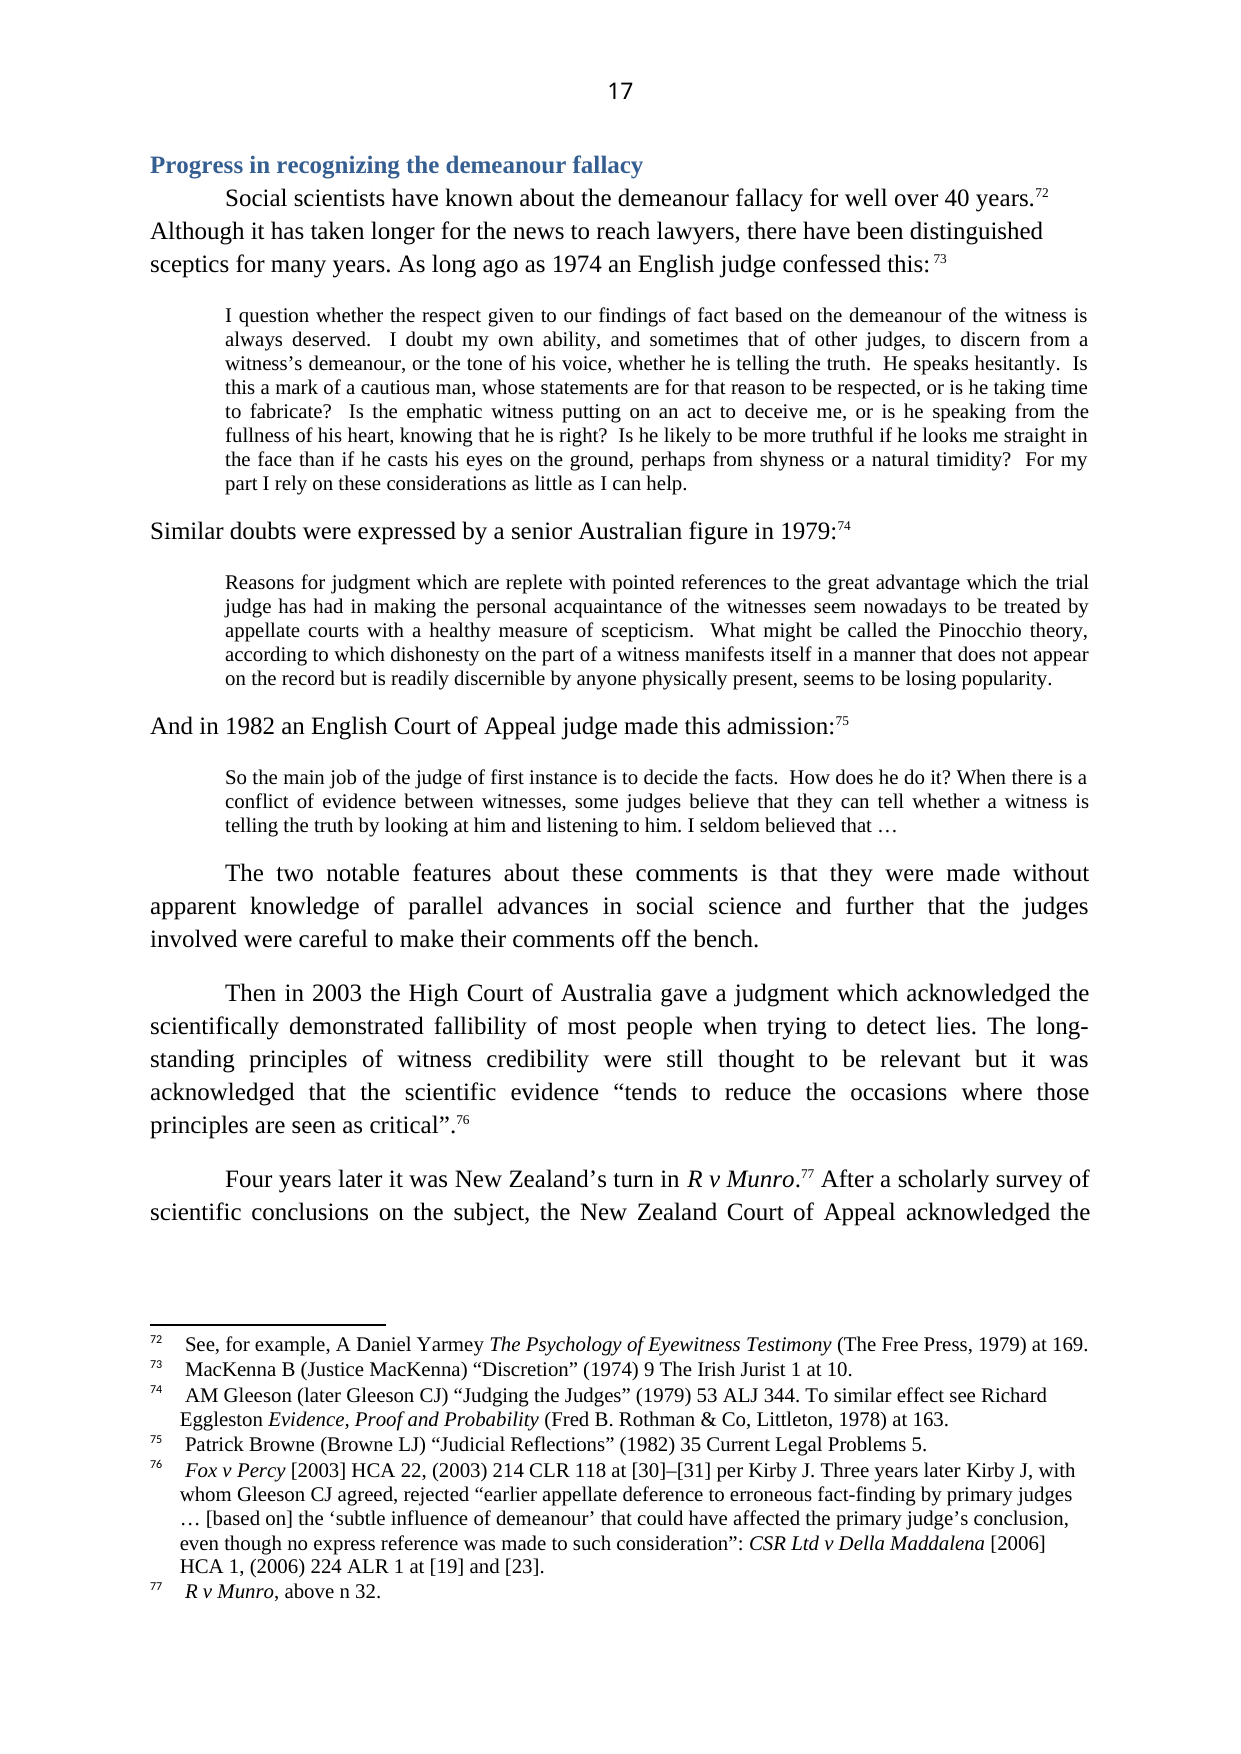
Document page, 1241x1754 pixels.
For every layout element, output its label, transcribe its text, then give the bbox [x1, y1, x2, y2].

text The two notable features about these comments is that they were made without apparent knowledge of parallel advances in social science and further that the judges involved were careful to make their comments off the bench. [150, 858, 1090, 953]
subtitle Progress in recognizing the demeanour fallacy [150, 150, 1090, 179]
text So the main job of the judge of first instance is to decide the facts. How does he do it? When there is a conflict of evidence between witnesses, some judges believe that they can tell whether a witness is telling the truth by looking at him and listening to him. I seldom believed that … [225, 765, 1090, 837]
text Four years later it was New Zealand’s turn in R v Munro. After a scholarly survey of scientific conclusions on the subject, the New Zealand Court of Appeal acknowledged the advantage of seeing and hearing witnesses for the purpose of augmenting meaning via non-verbal cues. However as to veracity it concluded: [150, 1164, 1090, 1226]
text Then in 2003 the High Court of Australia gave a judgment which acknowledged the scientifically demonstrated fallibility of most people when trying to detect lies. The long-standing principles of witness credibility were still thought to be relevant but it was acknowledged that the scientific evidence “tends to reduce the occasions where those principles are seen as critical”. [150, 978, 1090, 1139]
text Reasons for judgment which are replete with pointed references to the great advantage which the trial judge has had in making the personal acquaintance of the witnesses seem nowadays to be treated by appellate courts with a healthy measure of scepticism. What might be called the Pinocchio theory, according to which dishonesty on the part of a witness manifests itself in a manner that does not appear on the record but is readily discernible by anyone physically present, seems to be losing popularity. [225, 570, 1090, 690]
text Similar doubts were expressed by a senior Australian figure in 1979: [150, 516, 1090, 545]
text Social scientists have known about the demeanour fallacy for well over 40 years. Although it has taken longer for the news to reach lawyers, there have been distinguished sceptics for many years. As long ago as 1974 an English judge confessed this: [150, 183, 1090, 278]
text I question whether the respect given to our findings of fact based on the demeanour of the witness is always deserved. I doubt my own ability, and sometimes that of other judges, to discern from a witness’s demeanour, or the tone of his voice, whether he is telling the truth. He speaks hesitantly. Is this a mark of a cautious man, whose statements are for that reason to be respected, or is he taking time to fabricate? Is the emphatic witness putting on an act to deceive me, or is he speaking from the fullness of his heart, knowing that he is right? Is he likely to be more truthful if he looks me straight in the face than if he casts his eyes on the ground, perhaps from shyness or a natural timidity? For my part I rely on these considerations as little as I can help. [225, 303, 1090, 495]
text And in 1982 an English Court of Appeal judge made this admission: [150, 711, 1090, 740]
